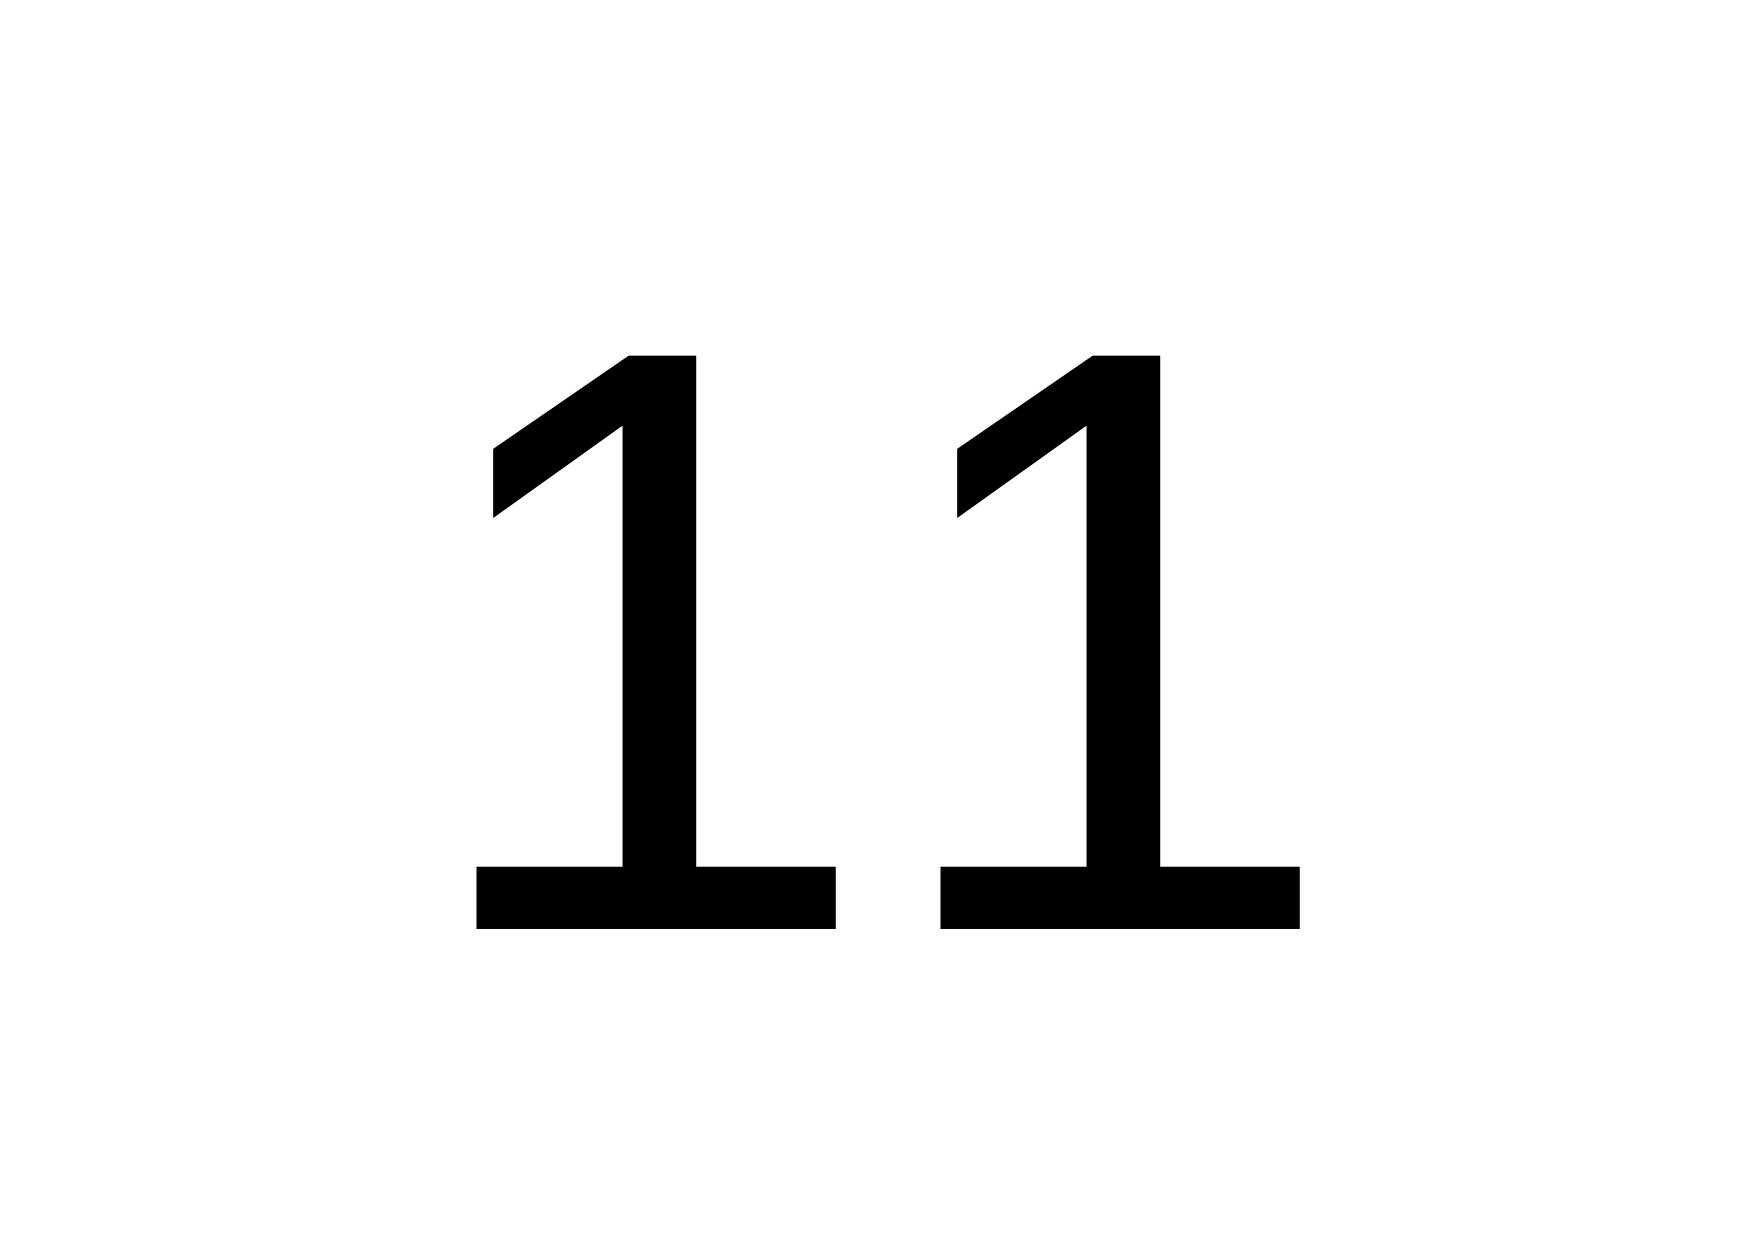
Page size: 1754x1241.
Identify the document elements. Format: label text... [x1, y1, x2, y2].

text 11 [148, 148, 1606, 1093]
